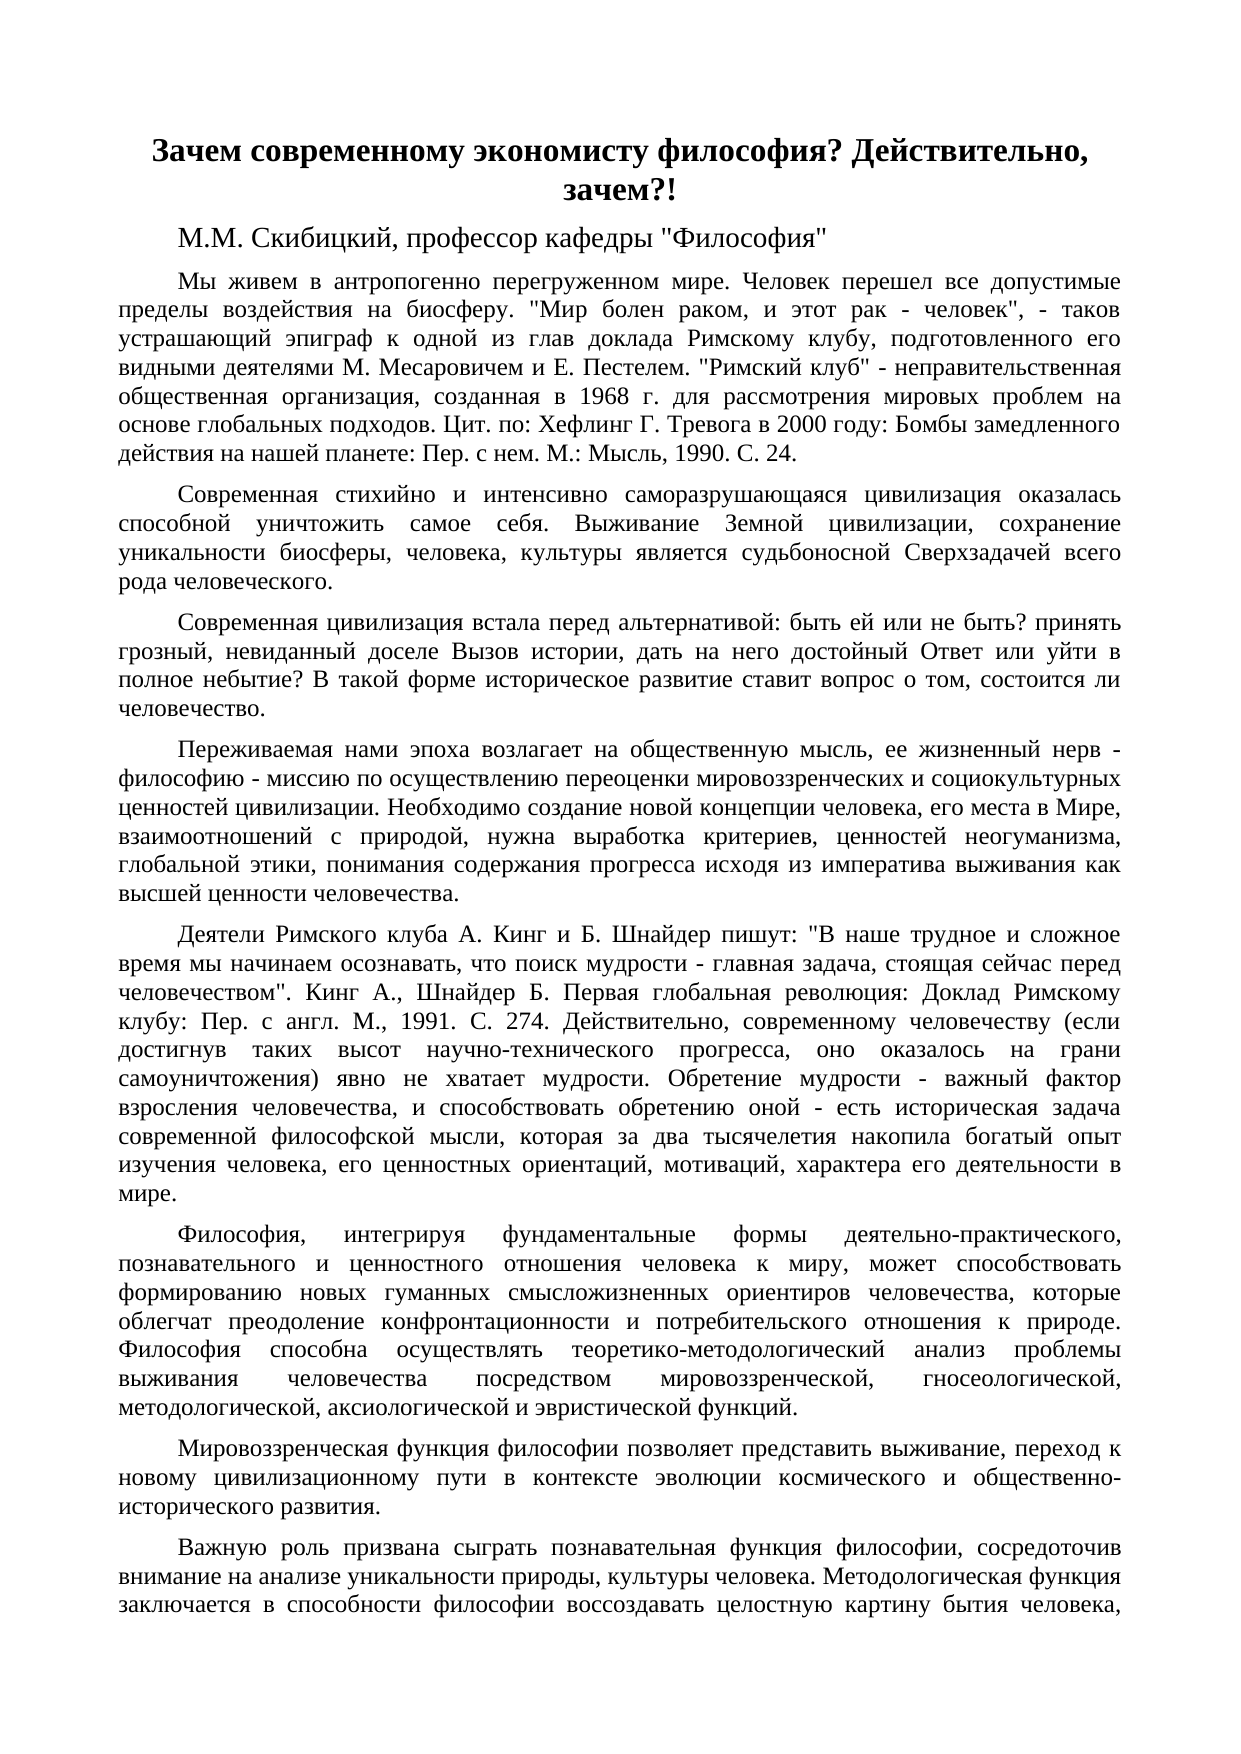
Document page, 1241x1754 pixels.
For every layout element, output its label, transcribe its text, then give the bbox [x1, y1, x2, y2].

text Переживаемая нами эпоха возлагает на общественную мысль, ее жизненный нерв - философию - миссию по осуществлению переоценки мировоззренческих и социокультурных ценностей цивилизации. Необходимо создание новой концепции человека, его места в Мире, взаимоотношений с природой, нужна выработка критериев, ценностей неогуманизма, глобальной этики, понимания содержания прогресса исходя из императива выживания как высшей ценности человечества. [118, 734, 1122, 907]
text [118, 1532, 1122, 1618]
text Деятели Римского клуба А. Кинг и Б. Шнайдер пишут: "В наше трудное и сложное время мы начинаем осознавать, что поиск мудрости - главная задача, стоящая сейчас перед человечеством". Кинг А., Шнайдер Б. Первая глобальная революция: Доклад Римскому клубу: Пер. с англ. М., 1991. С. 274. Действительно, современному человечеству (если достигнув таких высот научно-технического прогресса, оно оказалось на грани самоуничтожения) явно не хватает мудрости. Обретение мудрости - важный фактор взросления человечества, и способствовать обретению оной - есть историческая задача современной философской мысли, которая за два тысячелетия накопила богатый опыт изучения человека, его ценностных ориентаций, мотиваций, характера его деятельности в мире. [118, 919, 1122, 1207]
text Философия, интегрируя фундаментальные формы деятельно-практического, познавательного и ценностного отношения человека к миру, может способствовать формированию новых гуманных смысложизненных ориентиров человечества, которые облегчат преодоление конфронтационности и потребительского отношения к природе. Философия способна осуществлять теоретико-методологический анализ проблемы выживания человечества посредством мировоззренческой, гносеологической, методологической, аксиологической и эвристической функций. [118, 1219, 1122, 1421]
text Современная цивилизация встала перед альтернативой: быть ей или не быть? принять грозный, невиданный доселе Вызов истории, дать на него достойный Ответ или уйти в полное небытие? В такой форме историческое развитие ставит вопрос о том, состоится ли человечество. [118, 607, 1122, 722]
text Мировоззренческая функция философии позволяет представить выживание, переход к новому цивилизационному пути в контексте эволюции космического и общественно-исторического развития. [118, 1433, 1122, 1519]
text М.М. Скибицкий, профессор кафедры "Философия" [118, 220, 1122, 253]
text Современная стихийно и интенсивно саморазрушающаяся цивилизация оказалась способной уничтожить самое себя. Выживание Земной цивилизации, сохранение уникальности биосферы, человека, культуры является судьбоносной Сверхзадачей всего рода человеческого. [118, 479, 1122, 594]
text Мы живем в антропогенно перегруженном мире. Человек перешел все допустимые пределы воздействия на биосферу. "Мир болен раком, и этот рак - человек", - таков устрашающий эпиграф к одной из глав доклада Римскому клубу, подготовленного его видными деятелями М. Месаровичем и Е. Пестелем. "Римский клуб" - неправительственная общественная организация, созданная в 1968 г. для рассмотрения мировых проблем на основе глобальных подходов. Цит. по: Хефлинг Г. Тревога в 2000 году: Бомбы замедленного действия на нашей планете: Пер. с нем. М.: Мысль, 1990. С. 24. [118, 266, 1122, 467]
text Зачем современному экономисту философия? Действительно, зачем?! [118, 131, 1122, 207]
